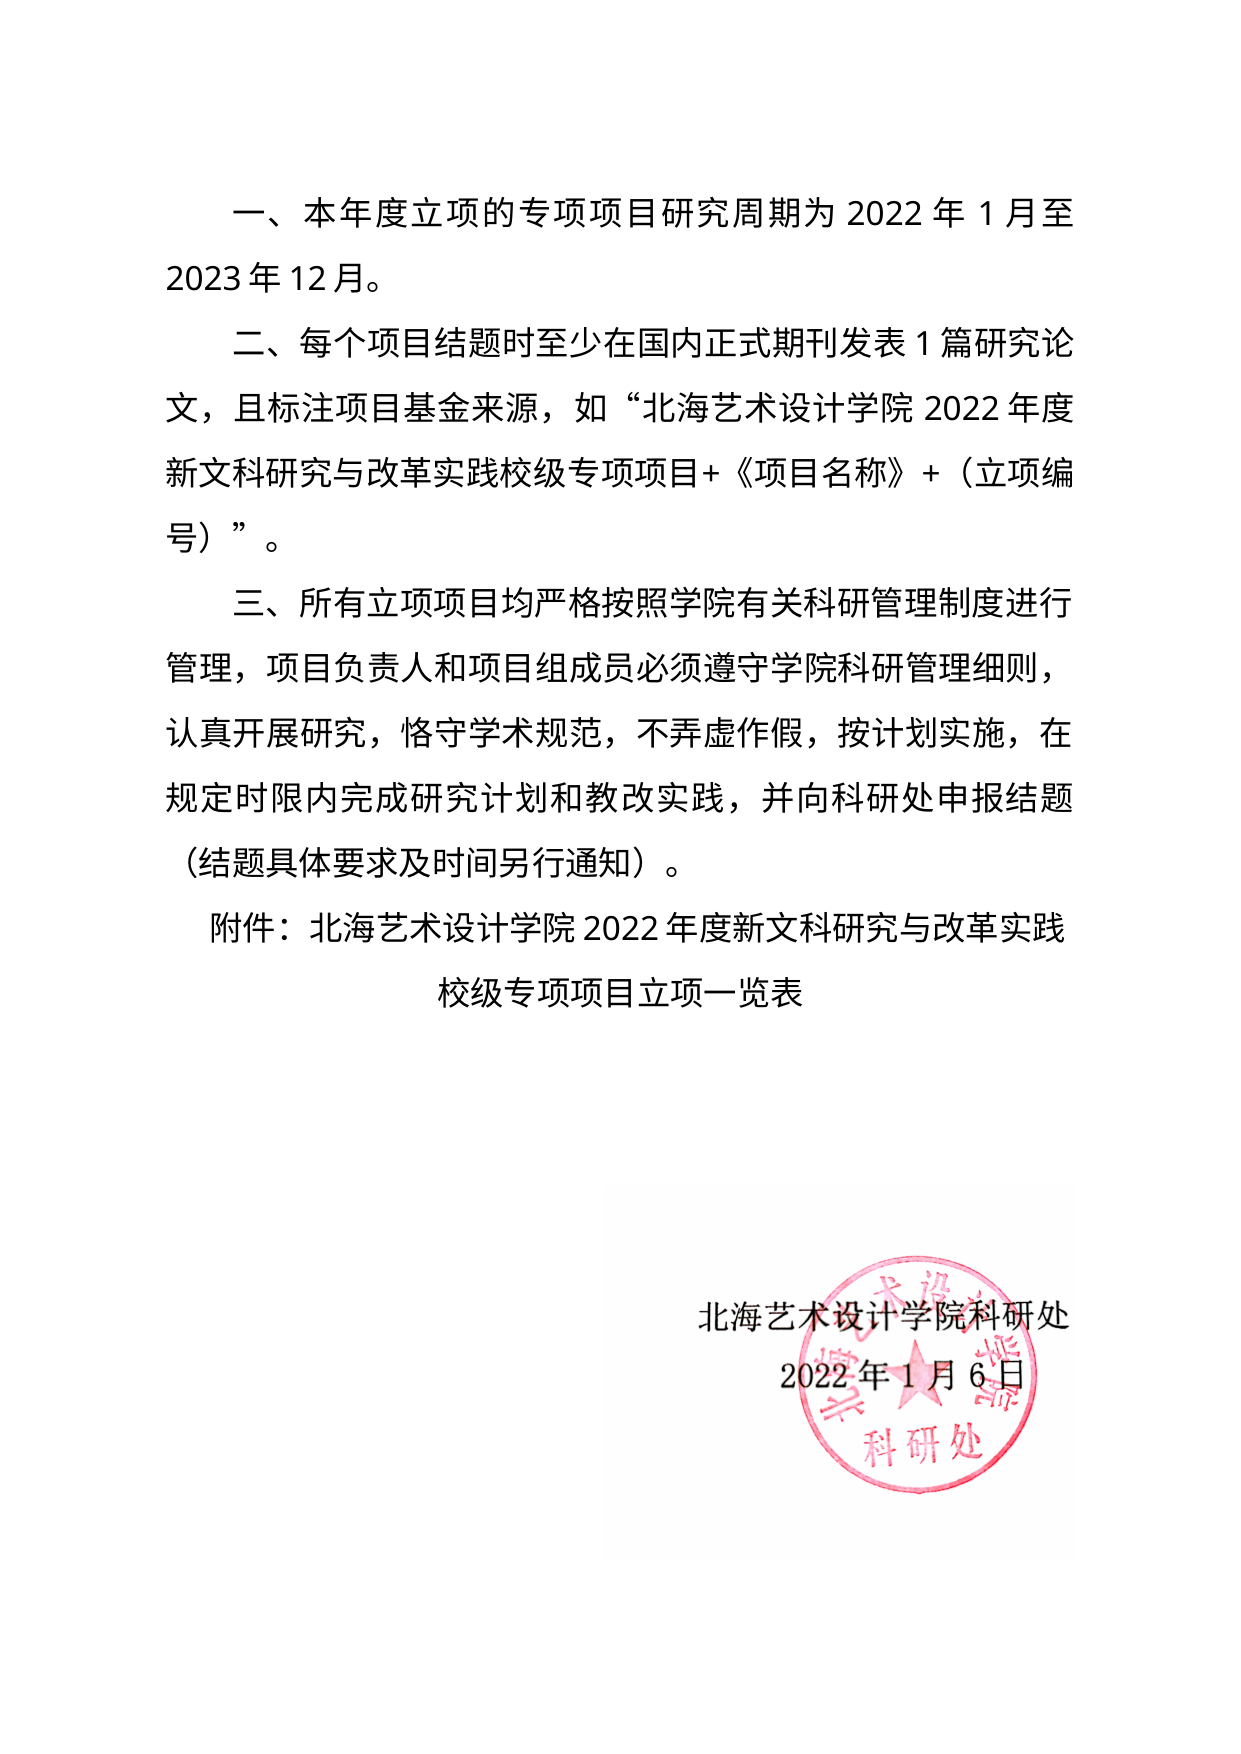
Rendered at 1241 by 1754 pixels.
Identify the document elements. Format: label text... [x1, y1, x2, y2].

text 附件：北海艺术设计学院2022年度新文科研究与改革实践校级专项项目立项一览表 [165, 893, 1075, 1023]
text 三、所有立项项目均严格按照学院有关科研管理制度进行管理，项目负责人和项目组成员必须遵守学院科研管理细则，认真开展研究，恪守学术规范，不弄虚作假，按计划实施，在规定时限内完成研究计划和教改实践，并向科研处申报结题（结题具体要求及时间另行通知）。 [165, 568, 1075, 893]
text 二、每个项目结题时至少在国内正式期刊发表1篇研究论文，且标注项目基金来源，如“北海艺术设计学院2022年度新文科研究与改革实践校级专项项目+《项目名称》+（立项编号）”。 [165, 308, 1075, 568]
picture [602, 1185, 1075, 1561]
text 一、本年度立项的专项项目研究周期为2022年 1月至2023年12月。 [165, 178, 1075, 308]
